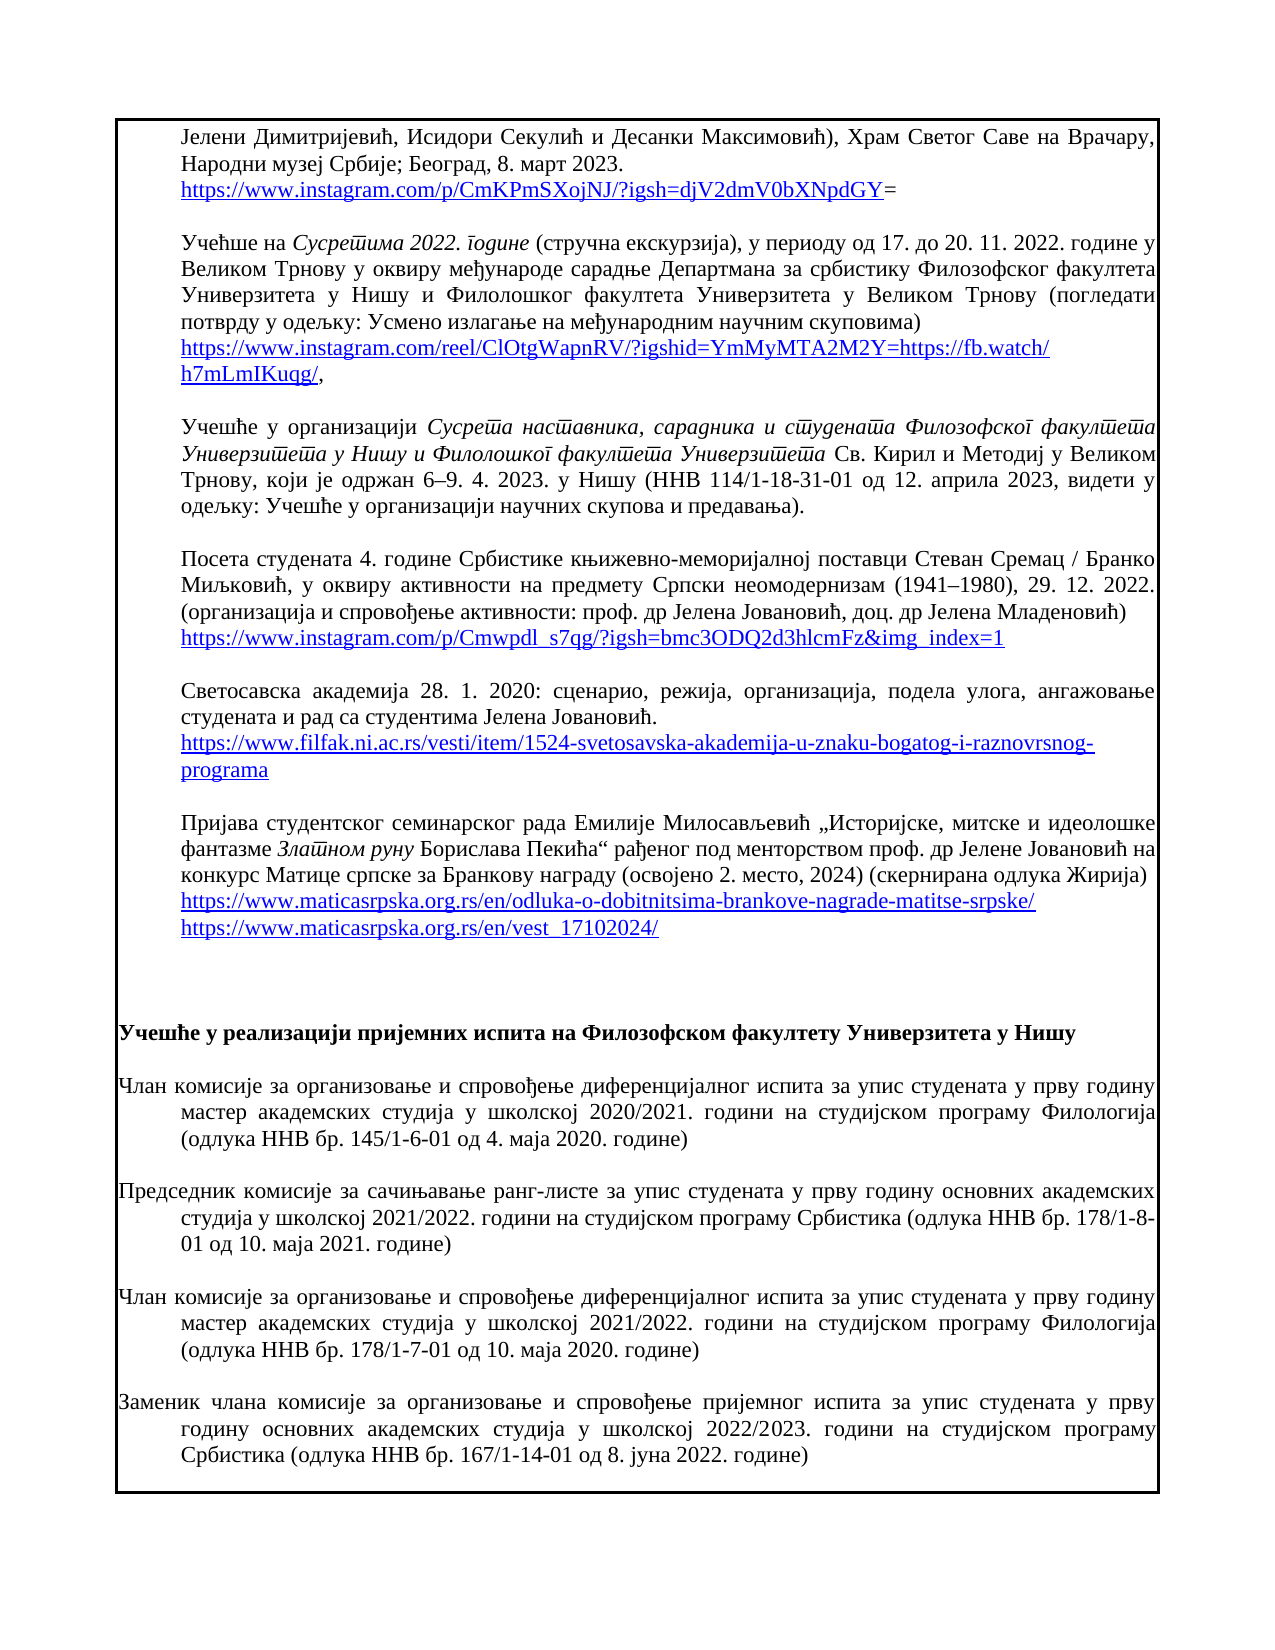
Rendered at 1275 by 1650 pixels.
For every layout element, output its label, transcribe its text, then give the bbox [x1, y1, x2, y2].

text https://www.instagram.com/p/CmKPmSXojNJ/?igsh=djV2dmV0bXNpdGY= [118, 176, 1157, 202]
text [118, 121, 1157, 176]
text https://www.instagram.com/p/Cmwpdl_s7qg/?igsh=bmc3ODQ2d3hlcmFz&img_index=1 [118, 624, 1157, 650]
text Члан комисије за организовање и спровођење диференцијалног испита за упис студената у прву годину мастер академских студија у школској 2021/2022. години на студијском програму Филологија (одлука ННВ бр. 178/1-7-01 од 10. маја 2020. године) [118, 1283, 1157, 1362]
text https://www.filfak.ni.ac.rs/vesti/item/1524-svetosavska-akademija-u-znaku-bogatog-i-raznovrsnog-programa [118, 729, 1157, 782]
text Учешће у организацији Сусрета наставника, сарадника и студената Филозофског факултета Универзитета у Нишу и Филолошког факултета Универзитета Св. Кирил и Методиј у Великом Трнову, који је одржан 6–9. 4. 2023. у Нишу (ННВ 114/1-18-31-01 од 12. априла 2023, видети у одељку: Учешће у организацији научних скупова и предавања). [118, 413, 1157, 519]
text Председник комисије за сачињавање ранг-листе за упис студената у прву годину основних академских студија у школској 2021/2022. години на студијском програму Србистика (одлука ННВ бр. 178/1-8-01 од 10. маја 2021. године) [118, 1177, 1157, 1257]
text https://www.maticasrpska.org.rs/en/odluka-o-dobitnitsima-brankove-nagrade-matitse-srpske/ [118, 888, 1157, 914]
text Пријава студентског семинарског рада Емилије Милосављевић „Историјске, митске и идеолошке фантазме Златном руну Борислава Пекића“ рађеног под менторством проф. др Јелене Јовановић на конкурс Матице српске за Бранкову награду (освојено 2. место, 2024) (скернирана одлука Жирија) [118, 808, 1157, 888]
text https://www.instagram.com/reel/ClOtgWapnRV/?igshid=YmMyMTA2M2Y=https://fb.watch/h7mLmIKuqg/, [118, 334, 1157, 387]
text Учешће у реализацији пријемних испита на Филозофском факултету Универзитета у Нишу [118, 1019, 1157, 1046]
text Посета студената 4. године Србистике књижевно-меморијалној поставци Стеван Сремац / Бранко Миљковић, у оквиру активности на предмету Српски неомодернизам (1941–1980), 29. 12. 2022. (организација и спровођење активности: проф. др Јелена Јовановић, доц. др Јелена Младеновић) [118, 545, 1157, 624]
text Учећше на Сусретима 2022. године (стручна екскурзија), у периоду од 17. до 20. 11. 2022. године у Великом Трнову у оквиру међународе сарадње Департмана за србистику Филозофског факултета Универзитета у Нишу и Филолошког факултета Универзитета у Великом Трнову (погледати потврду у одељку: Усмено излагање на међународним научним скуповима) [118, 229, 1157, 334]
text Заменик члана комисије за организовање и спровођење пријемног испита за упис студената у прву годину основних академских студија у школској 2022/2023. години на студијском програму Србистика (одлука ННВ бр. 167/1-14-01 од 8. јуна 2022. године) [118, 1388, 1157, 1467]
text https://www.maticasrpska.org.rs/en/vest_17102024/ [118, 914, 1157, 940]
text Члан комисије за организовање и спровођење диференцијалног испита за упис студената у прву годину мастер академских студија у школској 2020/2021. години на студијском програму Филологија (одлука ННВ бр. 145/1-6-01 од 4. маја 2020. године) [118, 1072, 1157, 1151]
text Светосавска академија 28. 1. 2020: сценарио, режија, организација, подела улога, ангажовање студената и рад са студентима Јелена Јовановић. [118, 677, 1157, 729]
